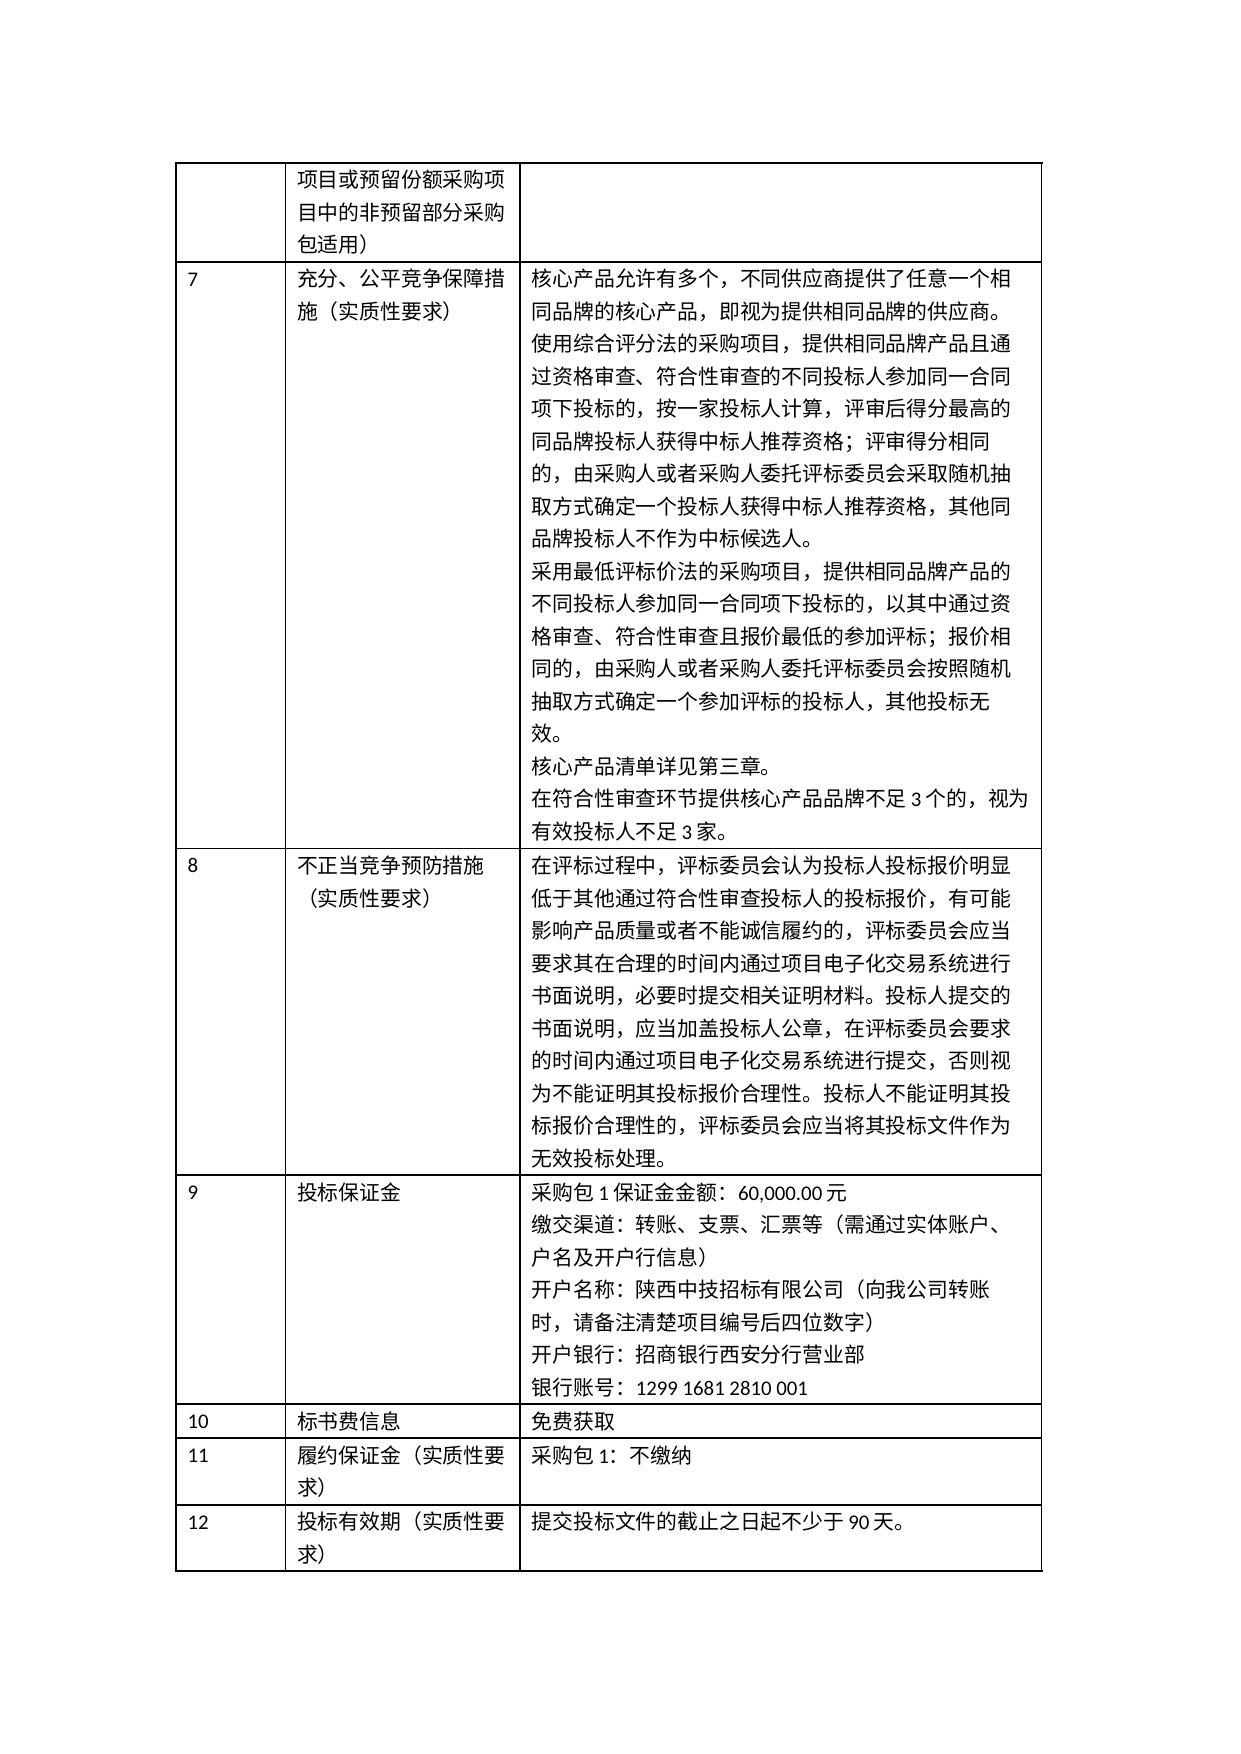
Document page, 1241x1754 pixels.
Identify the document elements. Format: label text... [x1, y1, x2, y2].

table_cell 免费获取 [521, 1405, 1041, 1437]
table_cell 8 [177, 849, 285, 1174]
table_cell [286, 164, 519, 261]
table_cell 投标有效期（实质性要求） [286, 1506, 519, 1570]
table_cell 提交投标文件的截止之日起不少于90天。 [521, 1506, 1041, 1570]
table_cell 7 [177, 263, 285, 848]
table_cell 不正当竞争预防措施（实质性要求） [286, 849, 519, 1174]
table_cell 9 [177, 1176, 285, 1403]
table_cell 标书费信息 [286, 1405, 519, 1437]
table_cell 在评标过程中，评标委员会认为投标人投标报价明显低于其他通过符合性审查投标人的投标报价，有可能影响产品质量或者不能诚信履约的，评标委员会应当要求其在合理的时间内通过项目电子化交易系统进行书面说明，必要时提交相关证明材料。投标人提交的书面说明，应当加盖投标人公章，在评标委员会要求的时间内通过项目电子化交易系统进行提交，否则视为不能证明其投标报价合理性。投标人不能证明其投标报价合理性的，评标委员会应当将其投标文件作为无效投标处理。 [521, 849, 1041, 1174]
table_cell 核心产品允许有多个，不同供应商提供了任意一个相同品牌的核心产品，即视为提供相同品牌的供应商。 使用综合评分法的采购项目，提供相同品牌产品且通过资格审查、符合性审查的不同投标人参加同一合同项下投标的，按一家投标人计算，评审后得分最高的同品牌投标人获得中标人推荐资格；评审得分相同的，由采购人或者采购人委托评标委员会采取随机抽取方式确定一个投标人获得中标人推荐资格，其他同品牌投标人不作为中标候选人。 采用最低评标价法的采购项目，提供相同品牌产品的不同投标人参加同一合同项下投标的，以其中通过资格审查、符合性审查且报价最低的参加评标；报价相同的，由采购人或者采购人委托评标委员会按照随机抽取方式确定一个参加评标的投标人，其他投标无效。 核心产品清单详见第三章。 在符合性审查环节提供核心产品品牌不足3个的，视为有效投标人不足3家。 [521, 263, 1041, 848]
table_cell 采购包1保证金金额：60,000.00元 缴交渠道：转账、支票、汇票等（需通过实体账户、户名及开户行信息） 开户名称：陕西中技招标有限公司（向我公司转账时，请备注清楚项目编号后四位数字） 开户银行：招商银行西安分行营业部 银行账号：1299 1681 2810 001 [521, 1176, 1041, 1403]
table_cell 履约保证金（实质性要求） [286, 1439, 519, 1504]
table_cell 6 [177, 164, 285, 261]
table_cell 12 [177, 1506, 285, 1570]
table_cell 投标保证金 [286, 1176, 519, 1403]
table_cell 充分、公平竞争保障措施（实质性要求） [286, 263, 519, 848]
table_cell 采购包1：不缴纳 [521, 1439, 1041, 1504]
table_cell 11 [177, 1439, 285, 1504]
table_cell 10 [177, 1405, 285, 1437]
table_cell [521, 164, 1041, 261]
